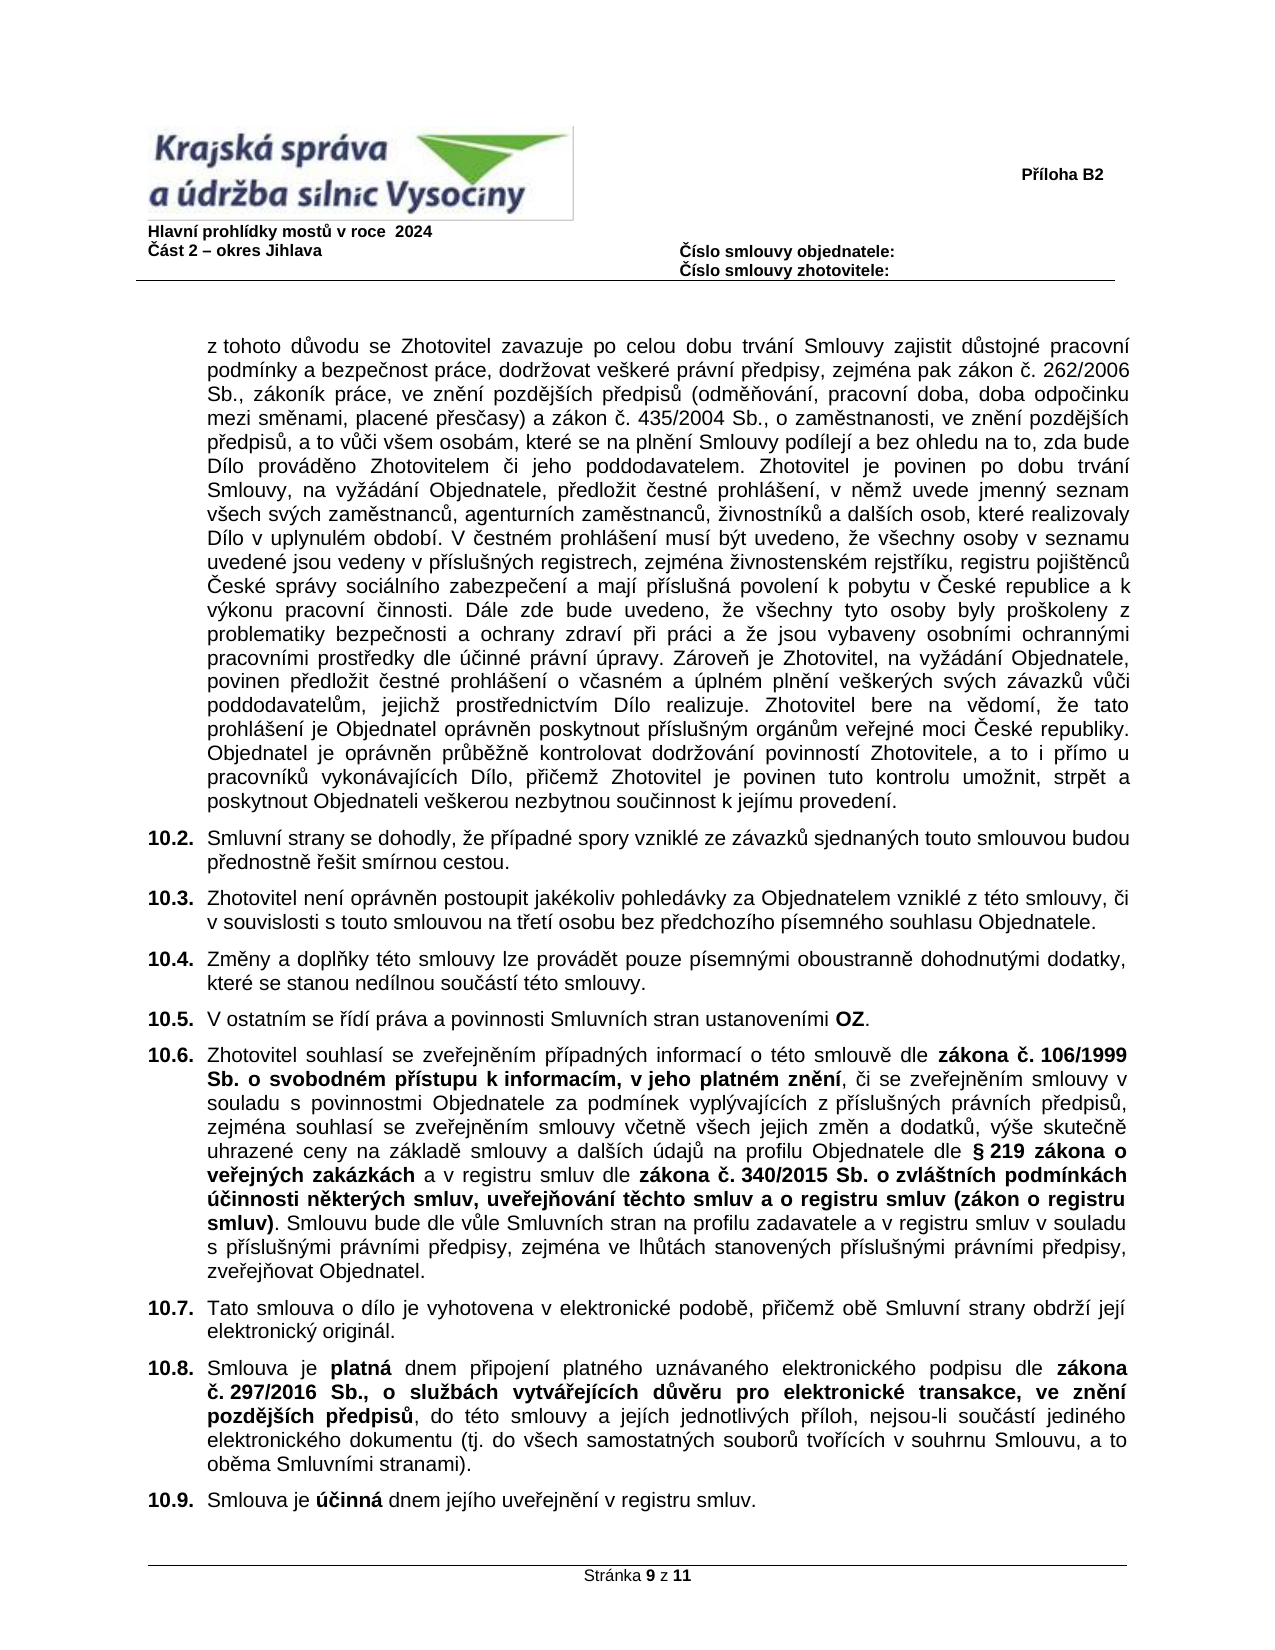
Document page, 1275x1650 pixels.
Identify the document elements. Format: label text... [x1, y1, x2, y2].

list Smlouva je účinná dnem jejího uveřejnění v registru smluv. [148, 1488, 1127, 1512]
list Změny a doplňky této smlouvy lze provádět pouze písemnými oboustranně dohodnutými dodatky, které se stanou nedílnou součástí této smlouvy. [148, 946, 1127, 994]
list Zhotovitel není oprávněn postoupit jakékoliv pohledávky za Objednatelem vzniklé z této smlouvy, či v souvislosti s touto smlouvou na třetí osobu bez předchozího písemného souhlasu Objednatele. [148, 886, 1131, 934]
list Tato smlouva o dílo je vyhotovena v elektronické podobě, přičemž obě Smluvní strany obdrží její elektronický originál. [148, 1295, 1127, 1343]
list Zhotovitel souhlasí se zveřejněním případných informací o této smlouvě dle zákona č. 106/1999 Sb. o svobodném přístupu k informacím, v jeho platném znění, či se zveřejněním smlouvy v souladu s povinnostmi Objednatele za podmínek vyplývajících z příslušných právních předpisů, zejména souhlasí se zveřejněním smlouvy včetně všech jejich změn a dodatků, výše skutečně uhrazené ceny na základě smlouvy a dalších údajů na profilu Objednatele dle § 219 zákona o veřejných zakázkách a v registru smluv dle zákona č. 340/2015 Sb. o zvláštních podmínkách účinnosti některých smluv, uveřejňování těchto smluv a o registru smluv (zákon o registru smluv). Smlouvu bude dle vůle Smluvních stran na profilu zadavatele a v registru smluv v souladu s příslušnými právními předpisy, zejména ve lhůtách stanovených příslušnými právními předpisy, zveřejňovat Objednatel. [148, 1043, 1127, 1283]
list Smluvní strany se dohodly, že případné spory vzniklé ze závazků sjednaných touto smlouvou budou přednostně řešit smírnou cestou. [148, 826, 1131, 873]
list Smlouva je platná dnem připojení platného uznávaného elektronického podpisu dle zákona č. 297/2016 Sb., o službách vytvářejících důvěru pro elektronické transakce, ve znění pozdějších předpisů, do této smlouvy a jejích jednotlivých příloh, nejsou-li součástí jediného elektronického dokumentu (tj. do všech samostatných souborů tvořících v souhrnu Smlouvu, a to oběma Smluvními stranami). [148, 1356, 1127, 1476]
list V ostatním se řídí práva a povinnosti Smluvních stran ustanoveními OZ. [148, 1007, 1127, 1031]
picture [147, 126, 575, 222]
